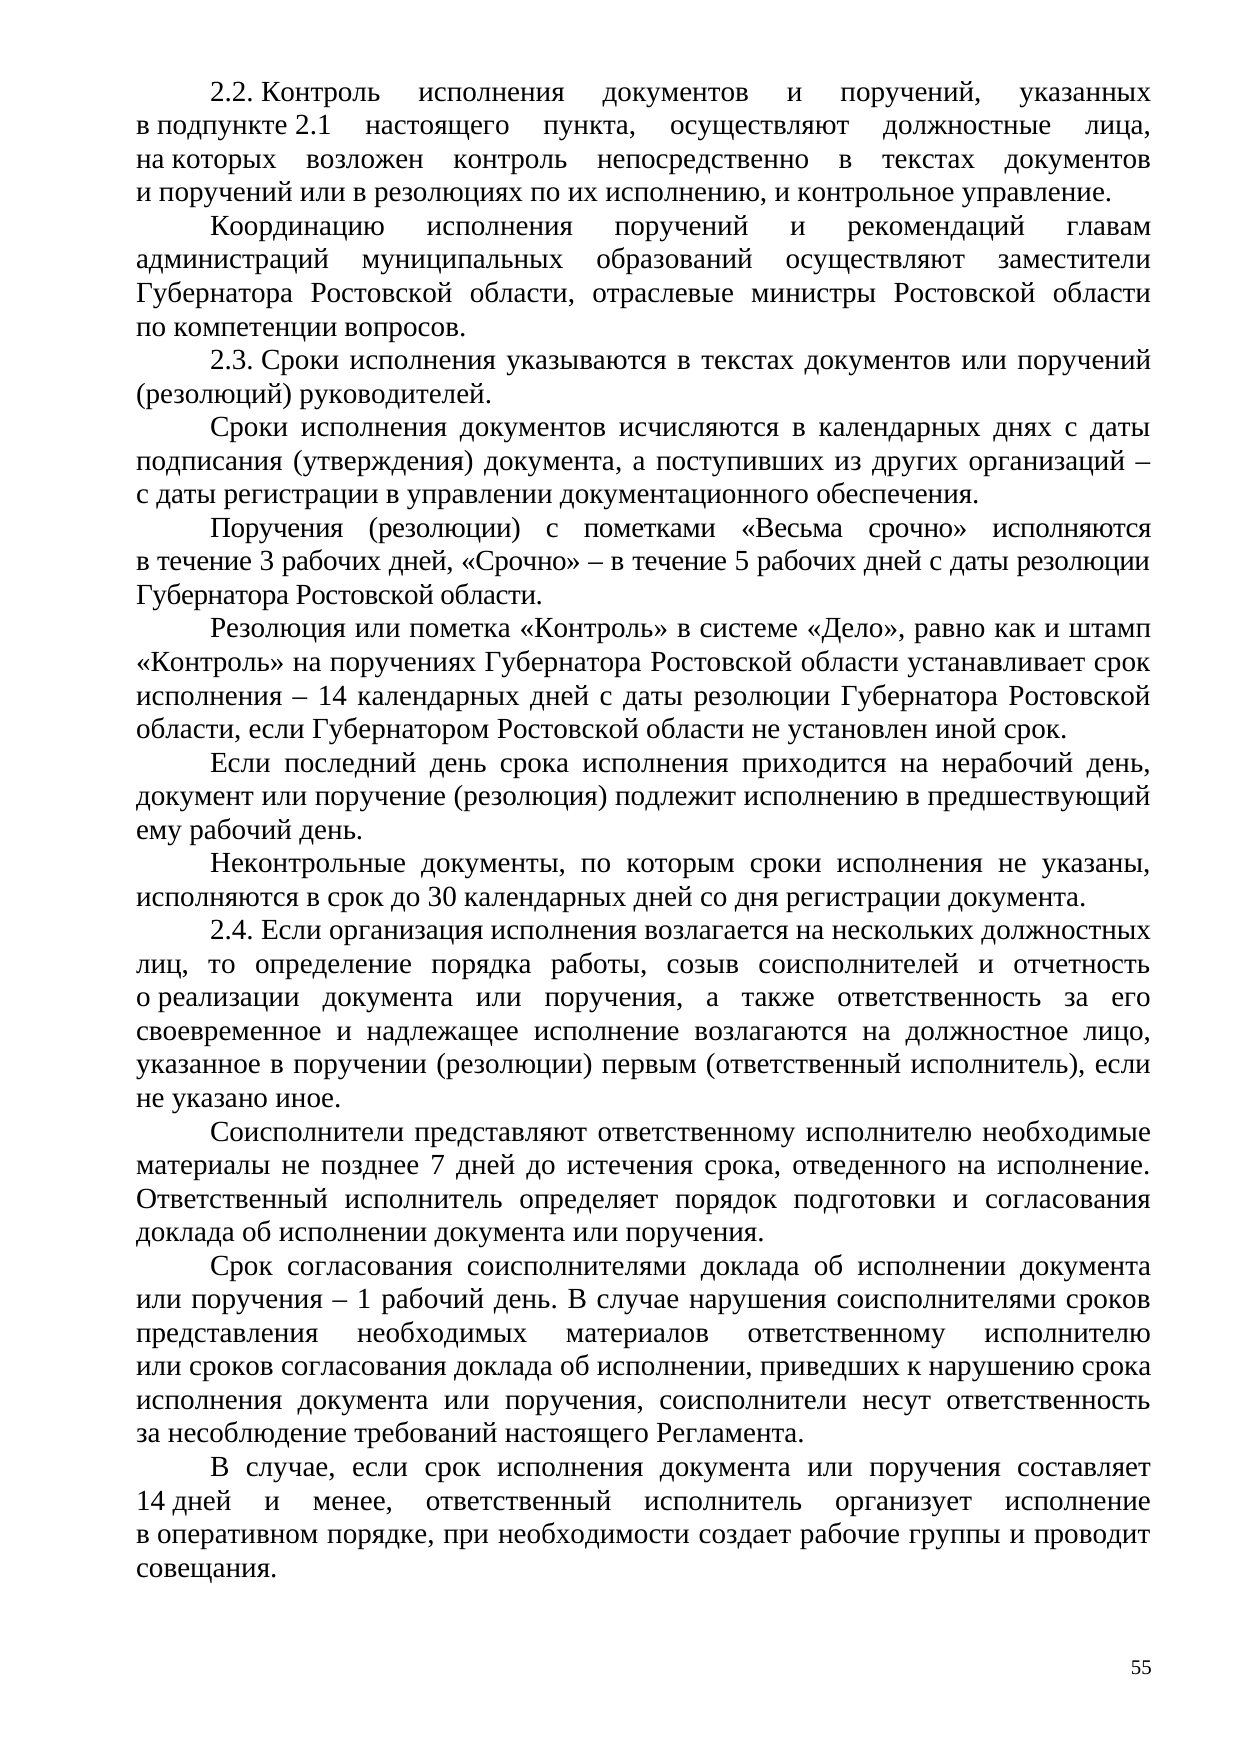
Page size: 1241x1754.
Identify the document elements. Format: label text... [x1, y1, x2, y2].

text Поручения (резолюции) с пометками «Весьма срочно» исполняются в течение 3 рабочих дней, «Срочно» – в течение 5 рабочих дней с даты резолюции Губернатора Ростовской области. [136, 510, 1152, 611]
text Соисполнители представляют ответственному исполнителю необходимые материалы не позднее 7 дней до истечения срока, отведенного на исполнение. Ответственный исполнитель определяет порядок подготовки и согласования доклада об исполнении документа или поручения. [136, 1114, 1152, 1248]
text 2.4. Если организация исполнения возлагается на нескольких должностных лиц, то определение порядка работы, созыв соисполнителей и отчетность о реализации документа или поручения, а также ответственность за его своевременное и надлежащее исполнение возлагаются на должностное лицо, указанное в поручении (резолюции) первым (ответственный исполнитель), если не указано иное. [136, 912, 1152, 1114]
text Сроки исполнения документов исчисляются в календарных днях с даты подписания (утверждения) документа, а поступивших из других организаций – с даты регистрации в управлении документационного обеспечения. [136, 409, 1152, 510]
text Срок согласования соисполнителями доклада об исполнении документа или поручения – 1 рабочий день. В случае нарушения соисполнителями сроков представления необходимых материалов ответственному исполнителю или сроков согласования доклада об исполнении, приведших к нарушению срока исполнения документа или поручения, соисполнители несут ответственность за несоблюдение требований настоящего Регламента. [136, 1248, 1152, 1449]
text 2.3. Сроки исполнения указываются в текстах документов или поручений (резолюций) руководителей. [136, 342, 1152, 409]
text Неконтрольные документы, по которым сроки исполнения не указаны, исполняются в срок до 30 календарных дней со дня регистрации документа. [136, 845, 1152, 912]
text Координацию исполнения поручений и рекомендаций главам администраций муниципальных образований осуществляют заместители Губернатора Ростовской области, отраслевые министры Ростовской области по компетенции вопросов. [136, 208, 1152, 342]
text В случае, если срок исполнения документа или поручения составляет 14 дней и менее, ответственный исполнитель организует исполнение в оперативном порядке, при необходимости создает рабочие группы и проводит совещания. [136, 1449, 1152, 1583]
text Если последний день срока исполнения приходится на нерабочий день, документ или поручение (резолюция) подлежит исполнению в предшествующий ему рабочий день. [136, 745, 1152, 845]
text 2.2. Контроль исполнения документов и поручений, указанных в подпункте 2.1 настоящего пункта, осуществляют должностные лица, на которых возложен контроль непосредственно в текстах документов и поручений или в резолюциях по их исполнению, и контрольное управление. [136, 74, 1152, 208]
text Резолюция или пометка «Контроль» в системе «Дело», равно как и штамп «Контроль» на поручениях Губернатора Ростовской области устанавливает срок исполнения – 14 календарных дней с даты резолюции Губернатора Ростовской области, если Губернатором Ростовской области не установлен иной срок. [136, 611, 1152, 745]
